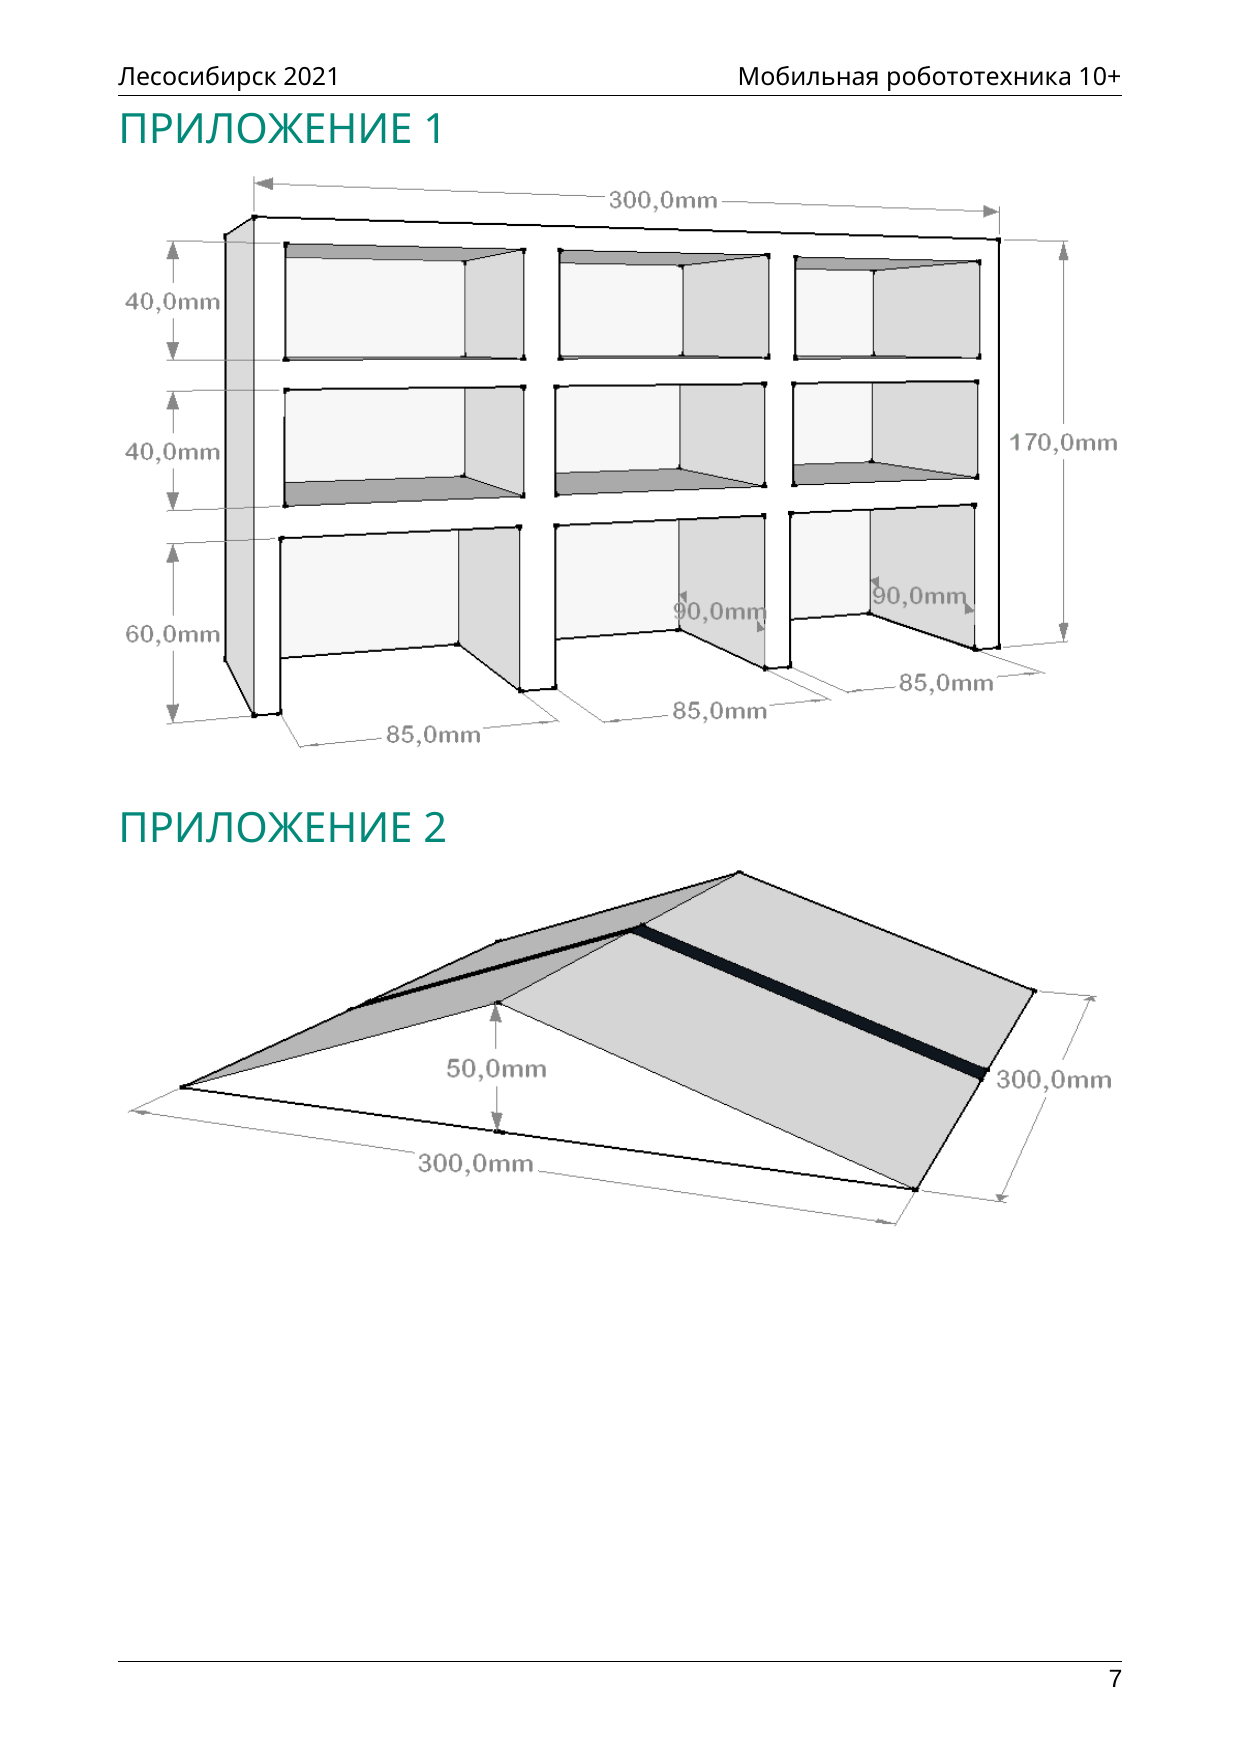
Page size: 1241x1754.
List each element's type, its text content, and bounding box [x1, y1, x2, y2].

text Приложение 1 [118, 98, 1122, 155]
text Приложение 2 [118, 797, 1122, 854]
picture [118, 866, 1122, 1234]
picture [118, 167, 1122, 771]
